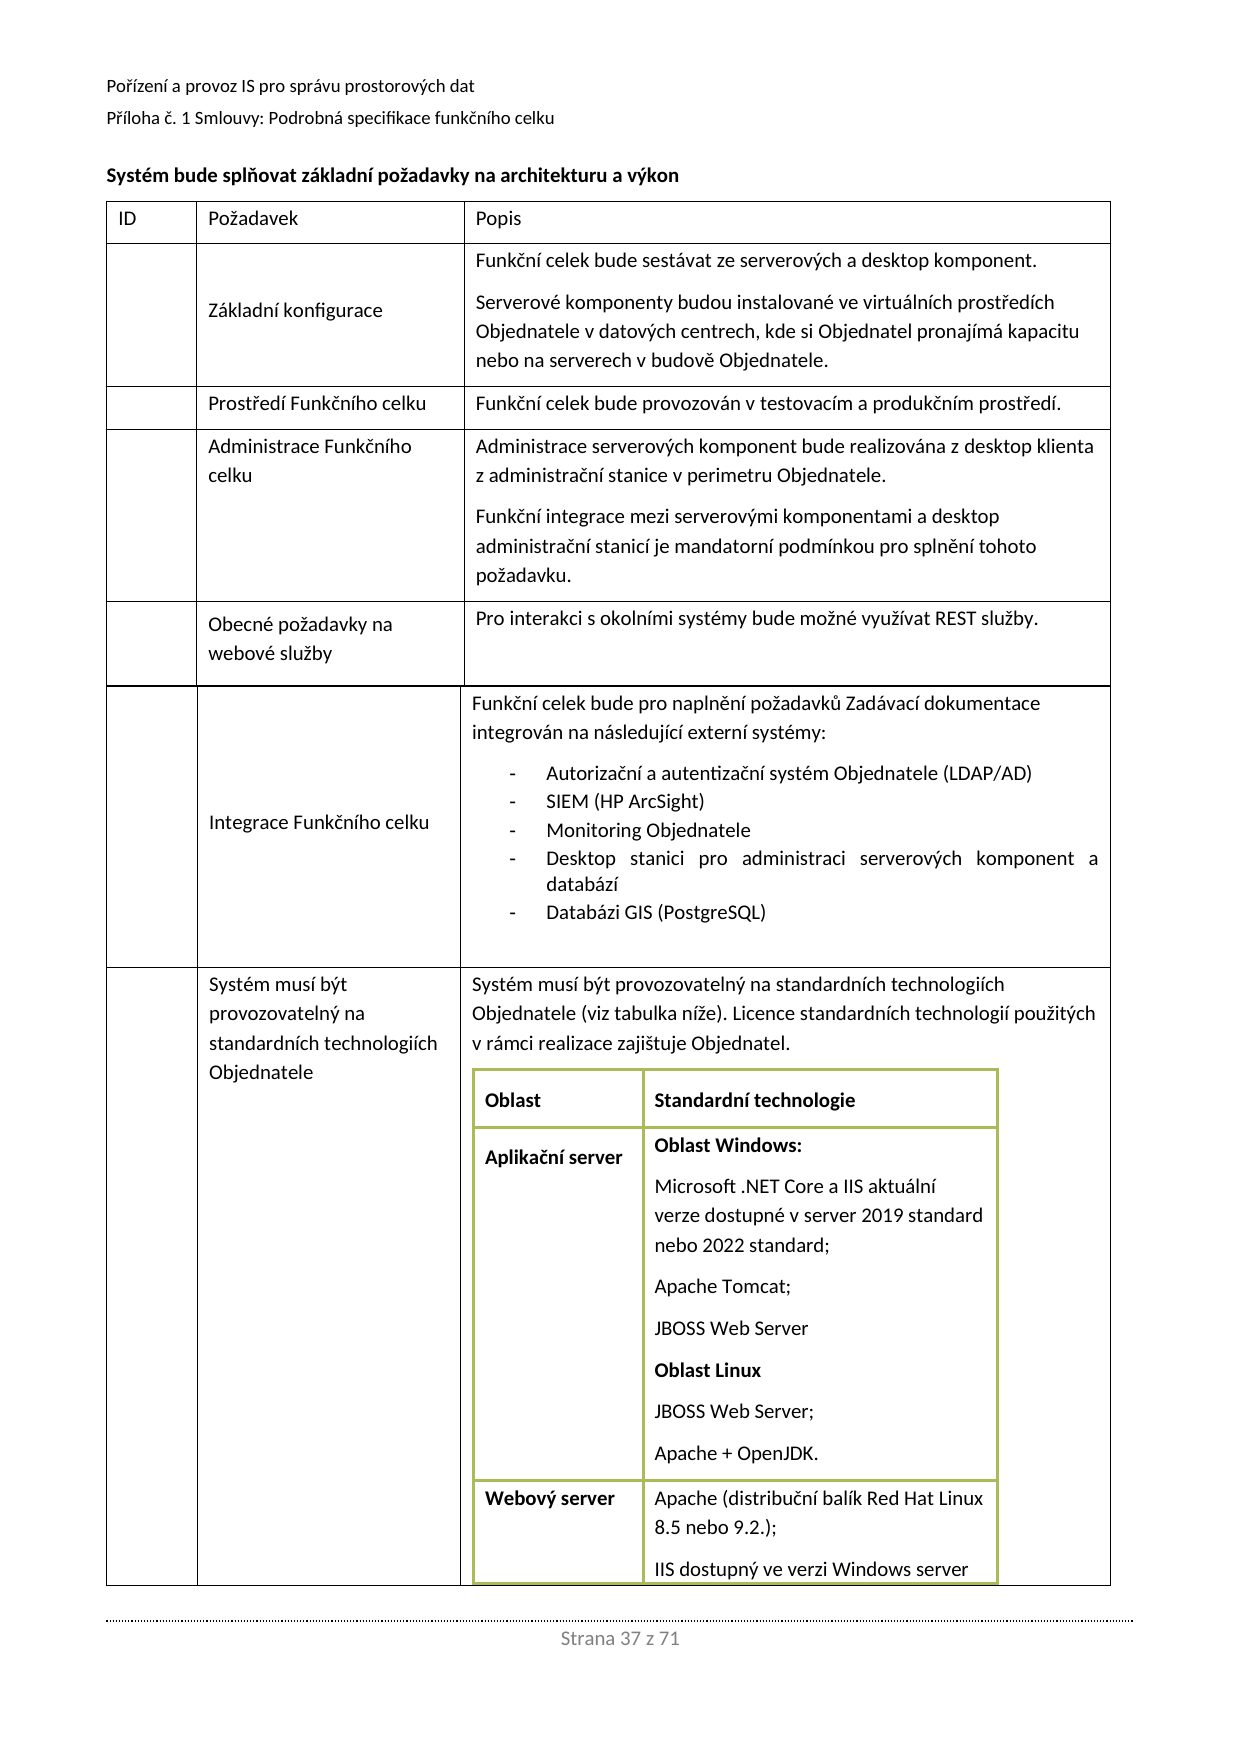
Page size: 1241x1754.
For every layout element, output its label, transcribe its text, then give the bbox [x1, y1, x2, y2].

table_cell [107, 244, 196, 386]
table_cell [107, 387, 196, 429]
table_header ID [107, 202, 196, 243]
table_cell [107, 430, 196, 601]
table_header Popis [465, 202, 1110, 243]
text Systém bude splňovat základní požadavky na architekturu a výkon [106, 159, 1134, 188]
table_header Požadavek [197, 202, 464, 243]
table_cell Prostředí Funkčního celku [197, 387, 464, 429]
table_cell Funkční celek bude sestávat ze serverových a desktop komponent. Serverové komponenty budou instalované ve virtuálních prostředích Objednatele v datových centrech, kde si Objednatel pronajímá kapacitu nebo na serverech v budově Objednatele. [465, 244, 1110, 386]
table_header Funkční celek bude pro naplnění požadavků Zadávací dokumentace integrován na následující externí systémy: Autorizační a autentizační systém Objednatele (LDAP/AD) SIEM (HP ArcSight) Monitoring Objednatele Desktop stanici pro administraci serverových komponent a databází Databázi GIS (PostgreSQL) [461, 687, 1110, 967]
table_cell Pro interakci s okolními systémy bude možné využívat REST služby. [465, 602, 1110, 685]
table_cell Obecné požadavky na webové služby [197, 602, 464, 685]
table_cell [198, 968, 460, 1585]
table_cell [107, 602, 196, 685]
table_cell Základní konfigurace [197, 244, 464, 386]
table_header Integrace Funkčního celku [198, 687, 460, 967]
table_cell [107, 968, 197, 1585]
table_cell Funkční celek bude provozován v testovacím a produkčním prostředí. [465, 387, 1110, 429]
table_cell Administrace Funkčního celku [197, 430, 464, 601]
table_cell Administrace serverových komponent bude realizována z desktop klienta z administrační stanice v perimetru Objednatele. Funkční integrace mezi serverovými komponentami a desktop administrační stanicí je mandatorní podmínkou pro splnění tohoto požadavku. [465, 430, 1110, 601]
table_header [107, 687, 197, 967]
